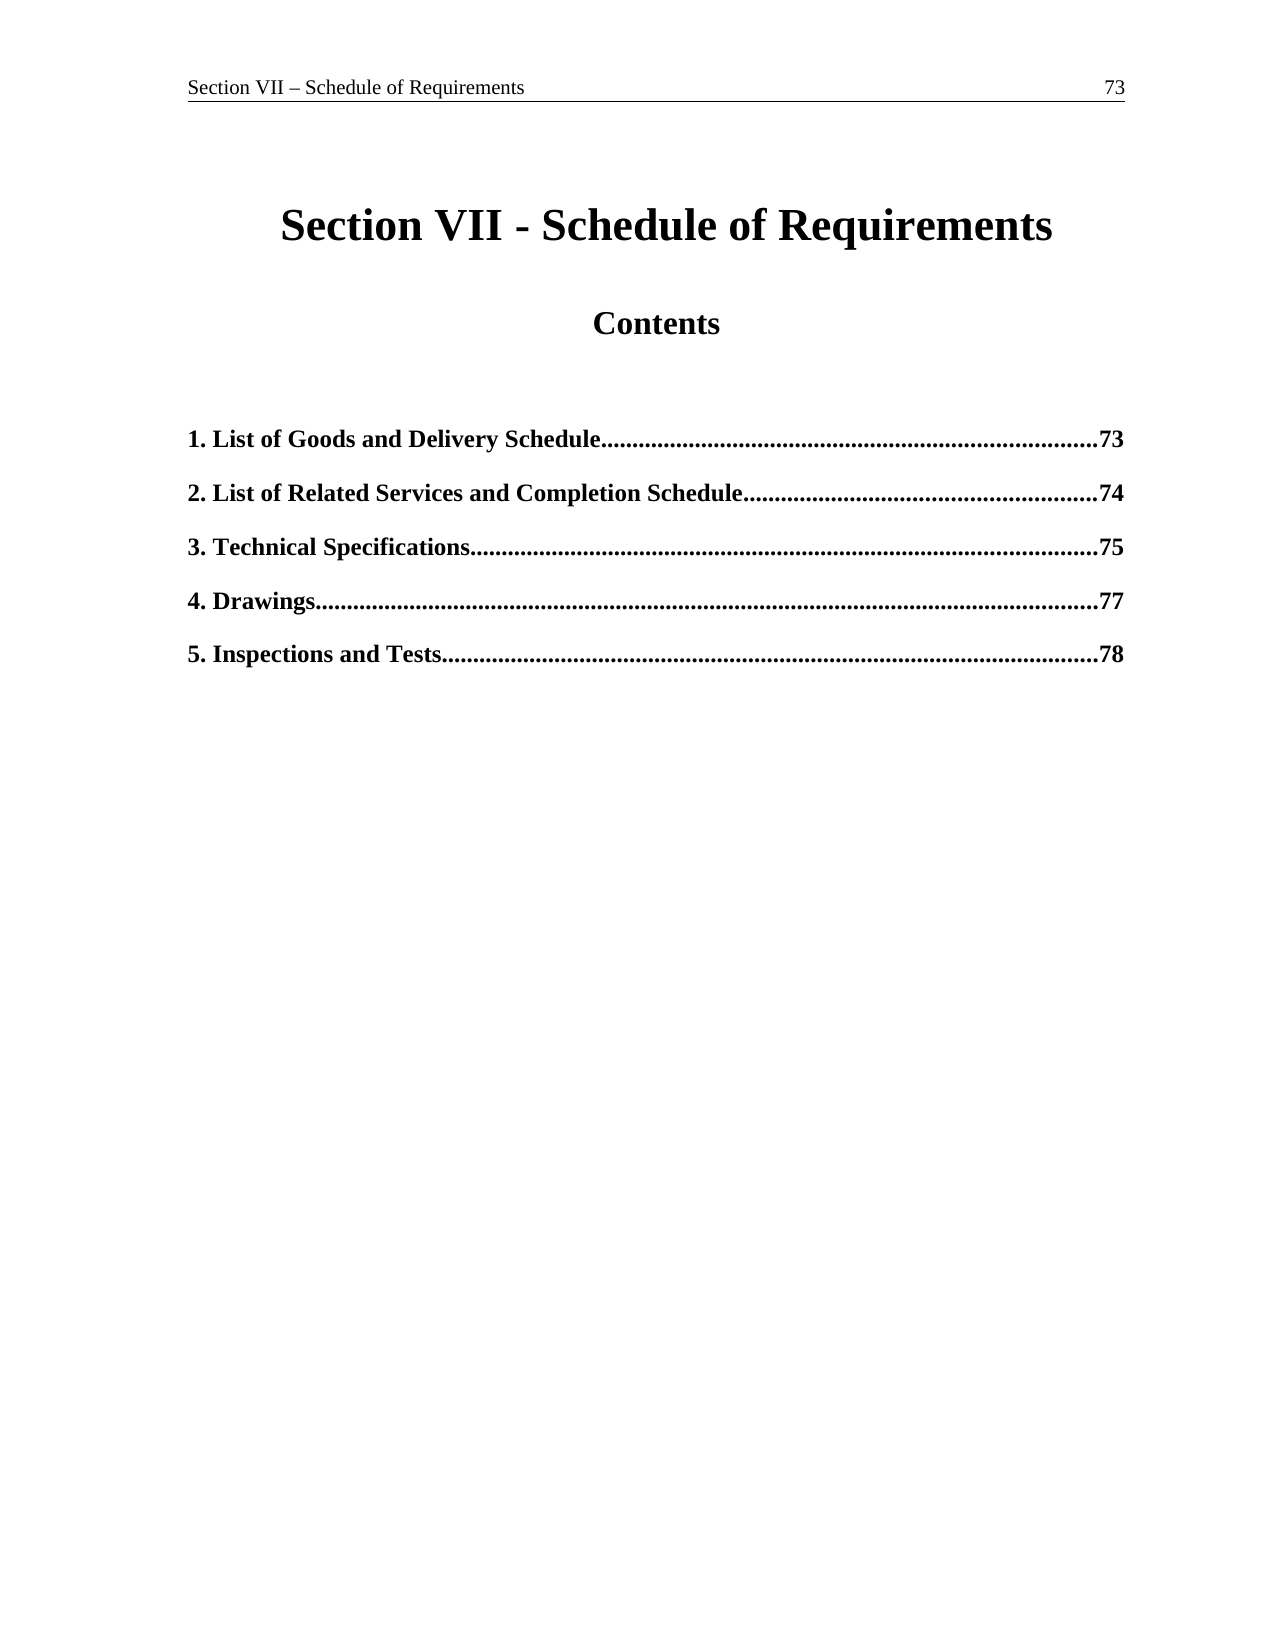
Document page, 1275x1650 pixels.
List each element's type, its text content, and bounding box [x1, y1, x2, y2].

text 1. List of Goods and Delivery Schedule 73 [187, 424, 1125, 453]
text 3. Technical Specifications 75 [187, 532, 1125, 561]
table_header Section VII - Schedule of Requirements [188, 185, 1146, 275]
text 2. List of Related Services and Completion Schedule 74 [187, 478, 1125, 507]
text 5. Inspections and Tests 78 [187, 639, 1125, 668]
text 4. Drawings 77 [187, 586, 1125, 614]
text Contents [187, 304, 1125, 342]
